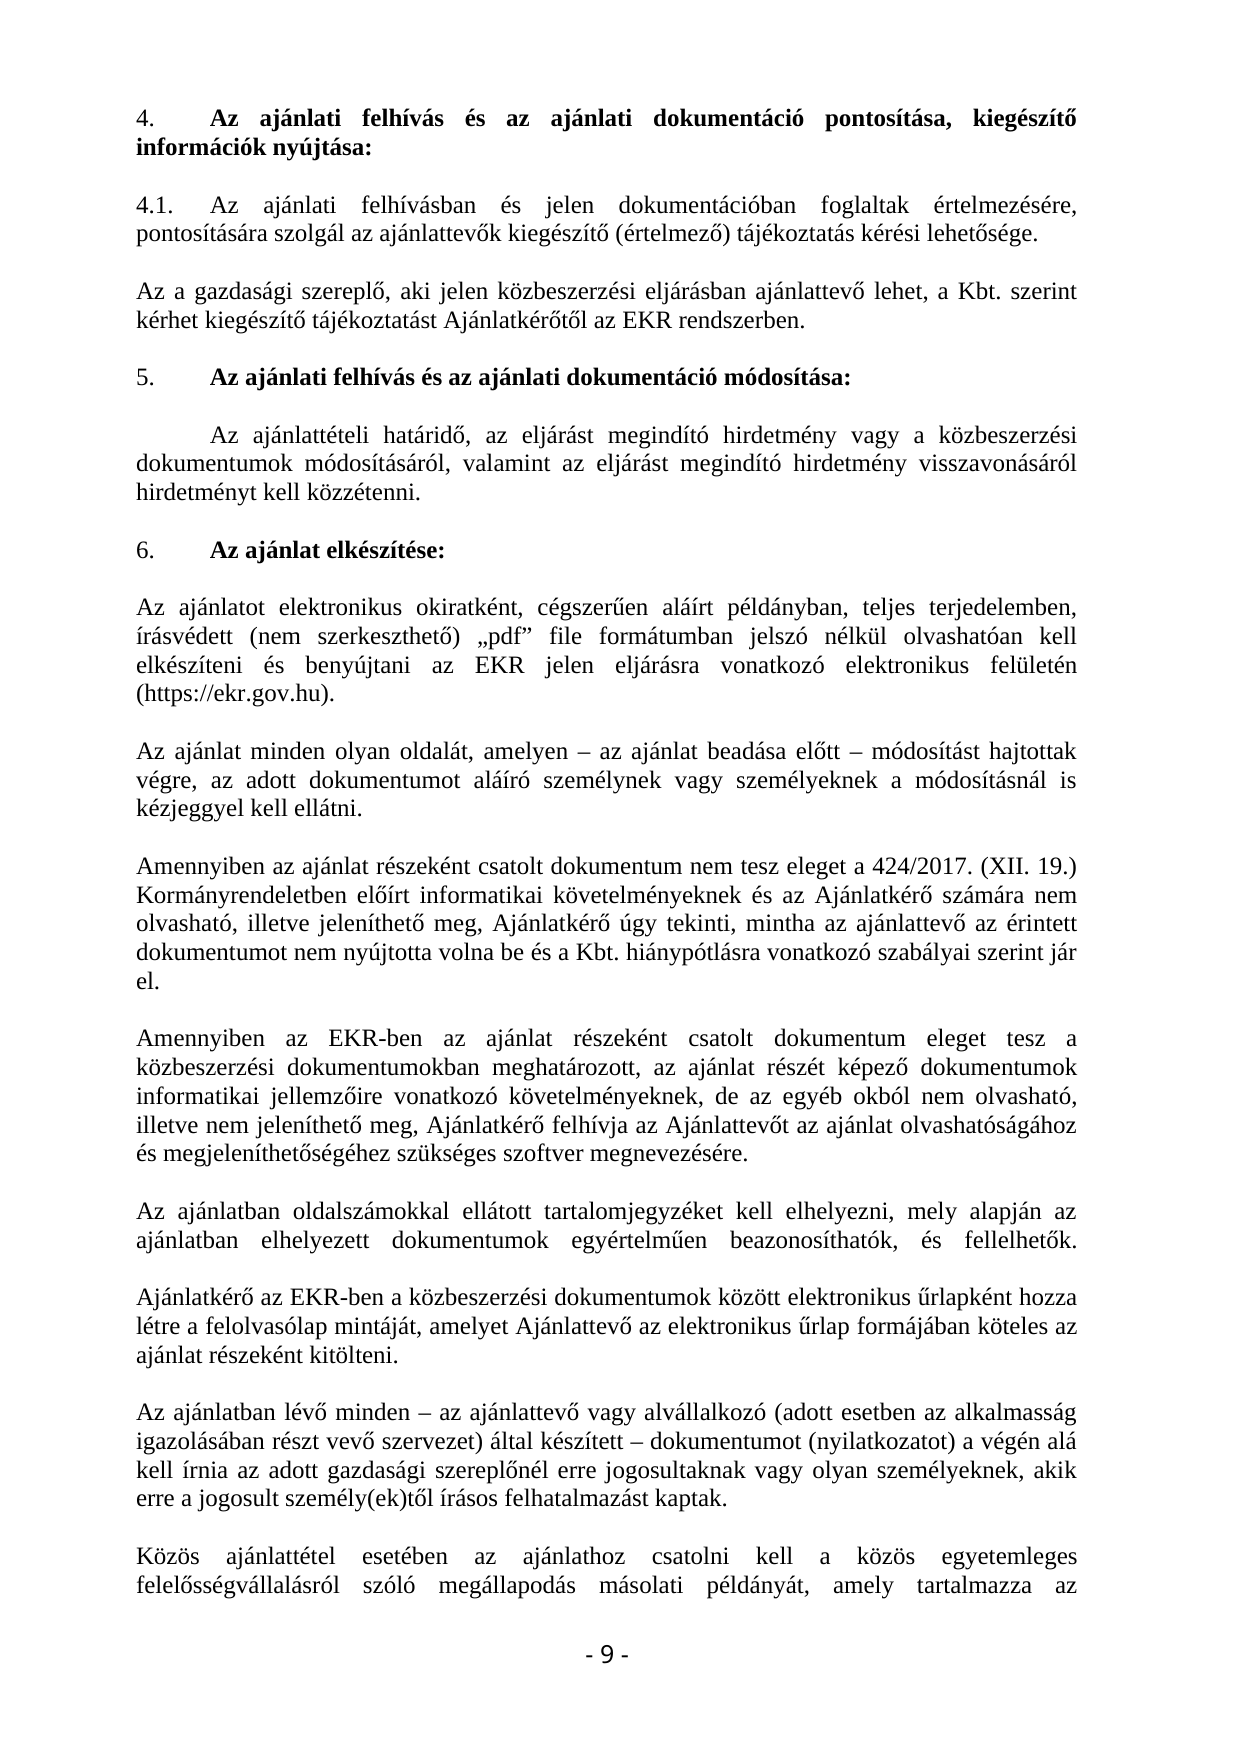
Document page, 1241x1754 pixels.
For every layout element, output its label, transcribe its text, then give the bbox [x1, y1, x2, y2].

list Az ajánlatban oldalszámokkal ellátott tartalomjegyzéket kell elhelyezni, mely alapján az ajánlatban elhelyezett dokumentumok egyértelműen beazonosíthatók, és fellelhetők. [136, 1196, 1078, 1282]
list Az ajánlat minden olyan oldalát, amelyen – az ajánlat beadása előtt – módosítást hajtottak végre, az adott dokumentumot aláíró személynek vagy személyeknek a módosításnál is kézjeggyel kell ellátni. [136, 736, 1078, 822]
text 4.1. Az ajánlati felhívásban és jelen dokumentációban foglaltak értelmezésére, pontosítására szolgál az ajánlattevők kiegészítő (értelmező) tájékoztatás kérési lehetősége. [136, 190, 1078, 247]
list Ajánlatkérő az EKR-ben a közbeszerzési dokumentumok között elektronikus űrlapként hozza létre a felolvasólap mintáját, amelyet Ajánlattevő az elektronikus űrlap formájában köteles az ajánlat részeként kitölteni. [136, 1282, 1078, 1368]
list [136, 1541, 1078, 1598]
list Az ajánlatban lévő minden – az ajánlattevő vagy alvállalkozó (adott esetben az alkalmasság igazolásában részt vevő szervezet) által készített – dokumentumot (nyilatkozatot) a végén alá kell írnia az adott gazdasági szereplőnél erre jogosultaknak vagy olyan személyeknek, akik erre a jogosult személy(ek)től írásos felhatalmazást kaptak. [136, 1397, 1078, 1512]
list Az ajánlatot elektronikus okiratként, cégszerűen aláírt példányban, teljes terjedelemben, írásvédett (nem szerkeszthető) „pdf” file formátumban jelszó nélkül olvashatóan kell elkészíteni és benyújtani az EKR jelen eljárásra vonatkozó elektronikus felületén (https://ekr.gov.hu). [136, 592, 1078, 707]
text Az ajánlattételi határidő, az eljárást megindító hirdetmény vagy a közbeszerzési dokumentumok módosításáról, valamint az eljárást megindító hirdetmény visszavonásáról hirdetményt kell közzétenni. [136, 420, 1078, 506]
list Amennyiben az EKR-ben az ajánlat részeként csatolt dokumentum eleget tesz a közbeszerzési dokumentumokban meghatározott, az ajánlat részét képező dokumentumok informatikai jellemzőire vonatkozó követelményeknek, de az egyéb okból nem olvasható, illetve nem jeleníthető meg, Ajánlatkérő felhívja az Ajánlattevőt az ajánlat olvashatóságához és megjeleníthetőségéhez szükséges szoftver megnevezésére. [136, 1023, 1078, 1167]
text 6. Az ajánlat elkészítése: [136, 535, 1078, 563]
text Az a gazdasági szereplő, aki jelen közbeszerzési eljárásban ajánlattevő lehet, a Kbt. szerint kérhet kiegészítő tájékoztatást Ajánlatkérőtől az EKR rendszerben. [136, 276, 1078, 333]
text 4. Az ajánlati felhívás és az ajánlati dokumentáció pontosítása, kiegészítő információk nyújtása: [136, 103, 1078, 161]
list Amennyiben az ajánlat részeként csatolt dokumentum nem tesz eleget a 424/2017. (XII. 19.) Kormányrendeletben előírt informatikai követelményeknek és az Ajánlatkérő számára nem olvasható, illetve jeleníthető meg, Ajánlatkérő úgy tekinti, mintha az ajánlattevő az érintett dokumentumot nem nyújtotta volna be és a Kbt. hiánypótlásra vonatkozó szabályai szerint jár el. [136, 851, 1078, 995]
text 5. Az ajánlati felhívás és az ajánlati dokumentáció módosítása: [136, 362, 1078, 391]
